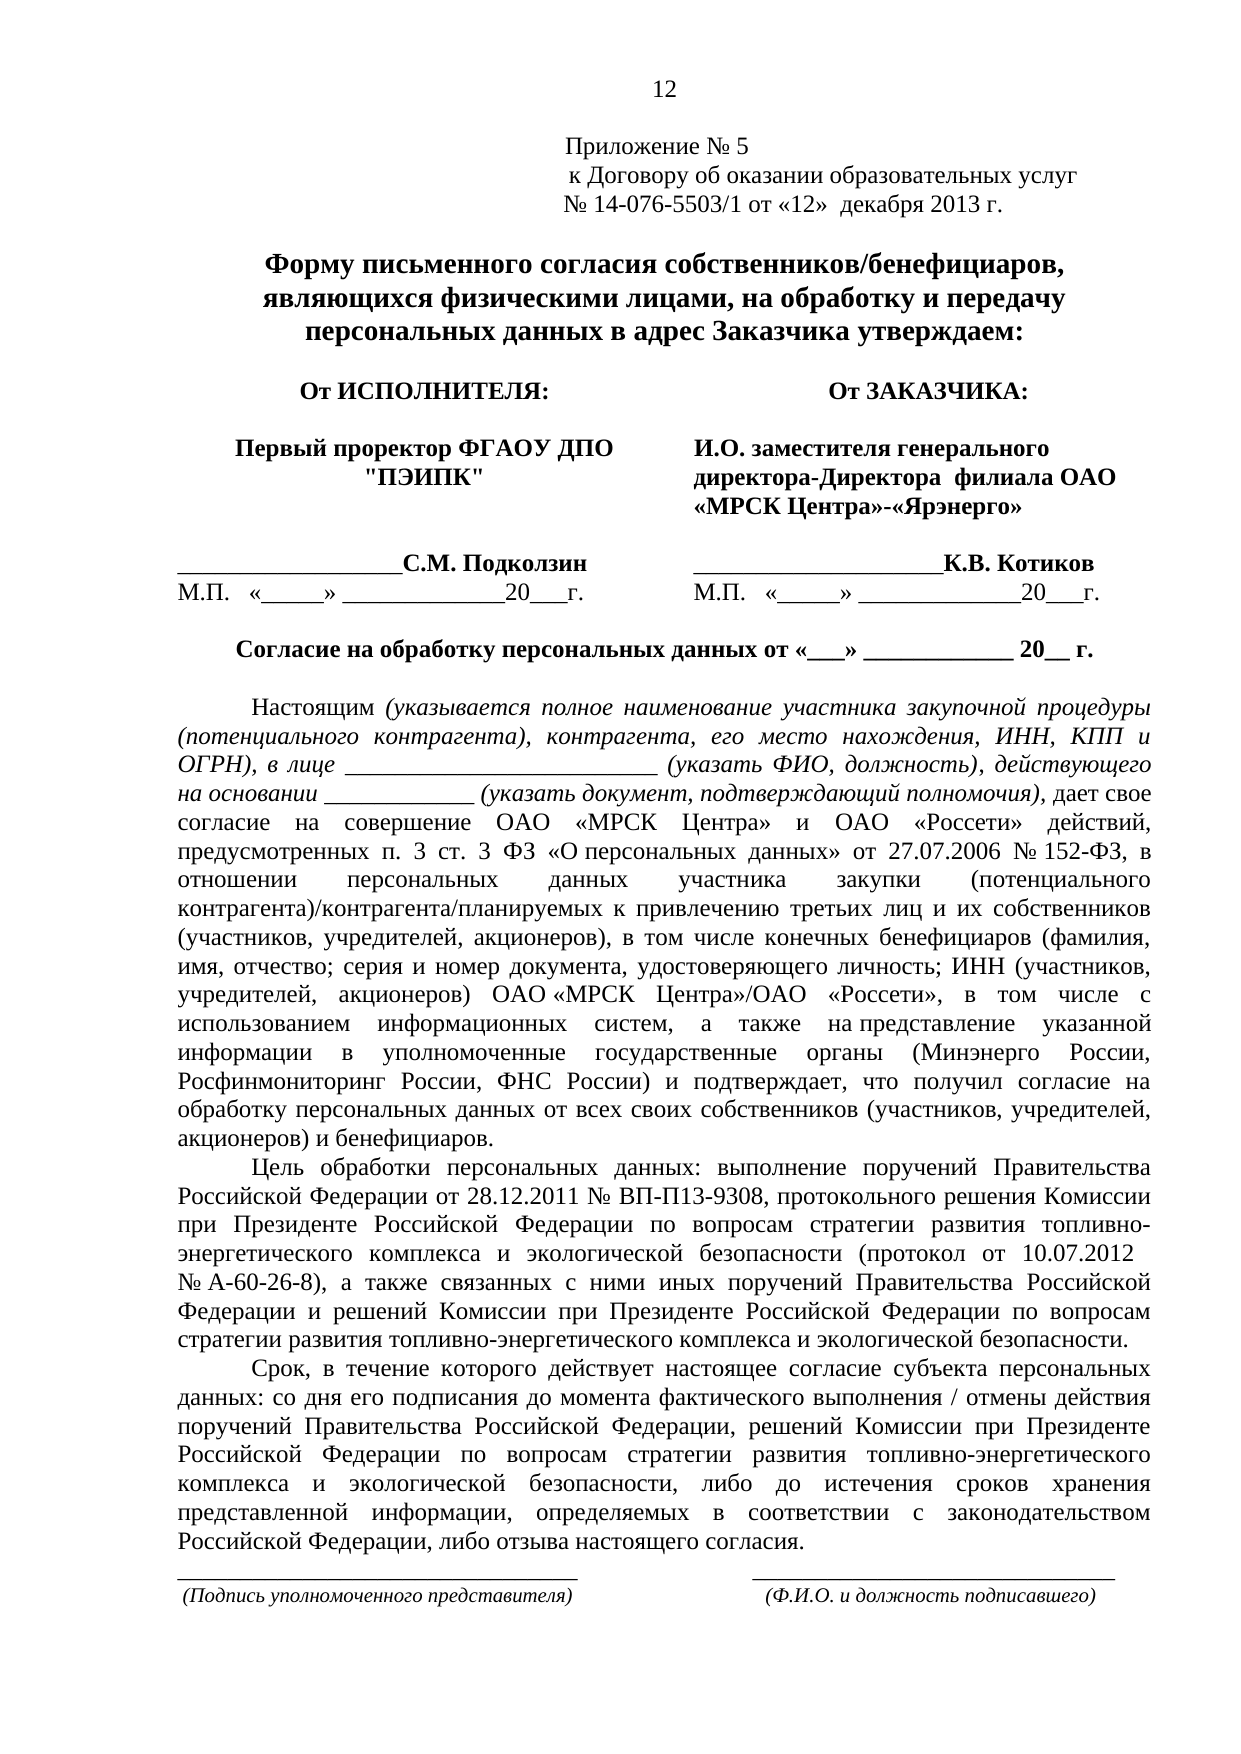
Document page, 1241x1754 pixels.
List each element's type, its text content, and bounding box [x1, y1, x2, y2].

text № 14-076-5503/1 от «12» декабря 2013 г. [177, 189, 1152, 218]
table_header От ЗАКАЗЧИКА: И.О. заместителя генерального директора-Директора филиала ОАО «МРСК Центра»-«Ярэнерго» ____________________К.В. Котиков М.П. «_____» _____________20___г. [682, 376, 1174, 606]
text к Договору об оказании образовательных услуг [177, 160, 1152, 189]
text Приложение № 5 [177, 131, 1152, 160]
text Настоящим (указывается полное наименование участника закупочной процедуры (потенциального контрагента), контрагента, его место нахождения, ИНН, КПП и ОГРН), в лице _________________________ (указать ФИО, должность), действующего на основании ____________ (указать документ, подтверждающий полномочия), дает свое согласие на совершение ОАО «МРСК Центра» и ОАО «Россети» действий, предусмотренных п. 3 ст. 3 ФЗ «О персональных данных» от 27.07.2006 № 152-ФЗ, в отношении персональных данных участника закупки (потенциального контрагента)/контрагента/планируемых к привлечению третьих лиц и их собственников (участников, учредителей, акционеров), в том числе конечных бенефициаров (фамилия, имя, отчество; серия и номер документа, удостоверяющего личность; ИНН (участников, учредителей, акционеров) ОАО «МРСК Центра»/ОАО «Россети», в том числе с использованием информационных систем, а также на представление указанной информации в уполномоченные государственные органы (Минэнерго России, Росфинмониторинг России, ФНС России) и подтверждает, что получил согласие на обработку персональных данных от всех своих собственников (участников, учредителей, акционеров) и бенефициаров. [177, 692, 1152, 1152]
text ________________________________ _____________________________ [177, 1554, 1152, 1583]
text (Подпись уполномоченного представителя) (Ф.И.О. и должность подписавшего) [177, 1583, 1152, 1607]
text Форму письменного согласия собственников/бенефициаров, являющихся физическими лицами, на обработку и передачу персональных данных в адрес Заказчика утверждаем: [177, 246, 1152, 347]
text Цель обработки персональных данных: выполнение поручений Правительства Российской Федерации от 28.12.2011 № ВП-П13-9308, протокольного решения Комиссии при Президенте Российской Федерации по вопросам стратегии развития топливно-энергетического комплекса и экологической безопасности (протокол от 10.07.2012 № А-60-26-8), а также связанных с ними иных поручений Правительства Российской Федерации и решений Комиссии при Президенте Российской Федерации по вопросам стратегии развития топливно-энергетического комплекса и экологической безопасности. [177, 1152, 1152, 1353]
text Согласие на обработку персональных данных от «___» ____________ 20__ г. [177, 634, 1152, 663]
text Срок, в течение которого действует настоящее согласие субъекта персональных данных: со дня его подписания до момента фактического выполнения / отмены действия поручений Правительства Российской Федерации, решений Комиссии при Президенте Российской Федерации по вопросам стратегии развития топливно-энергетического комплекса и экологической безопасности, либо до истечения сроков хранения представленной информации, определяемых в соответствии с законодательством Российской Федерации, либо отзыва настоящего согласия. [177, 1353, 1152, 1554]
table_header От ИСПОЛНИТЕЛЯ: Первый проректор ФГАОУ ДПО "ПЭИПК" __________________С.М. Подколзин М.П. «_____» _____________20___г. [166, 376, 682, 606]
